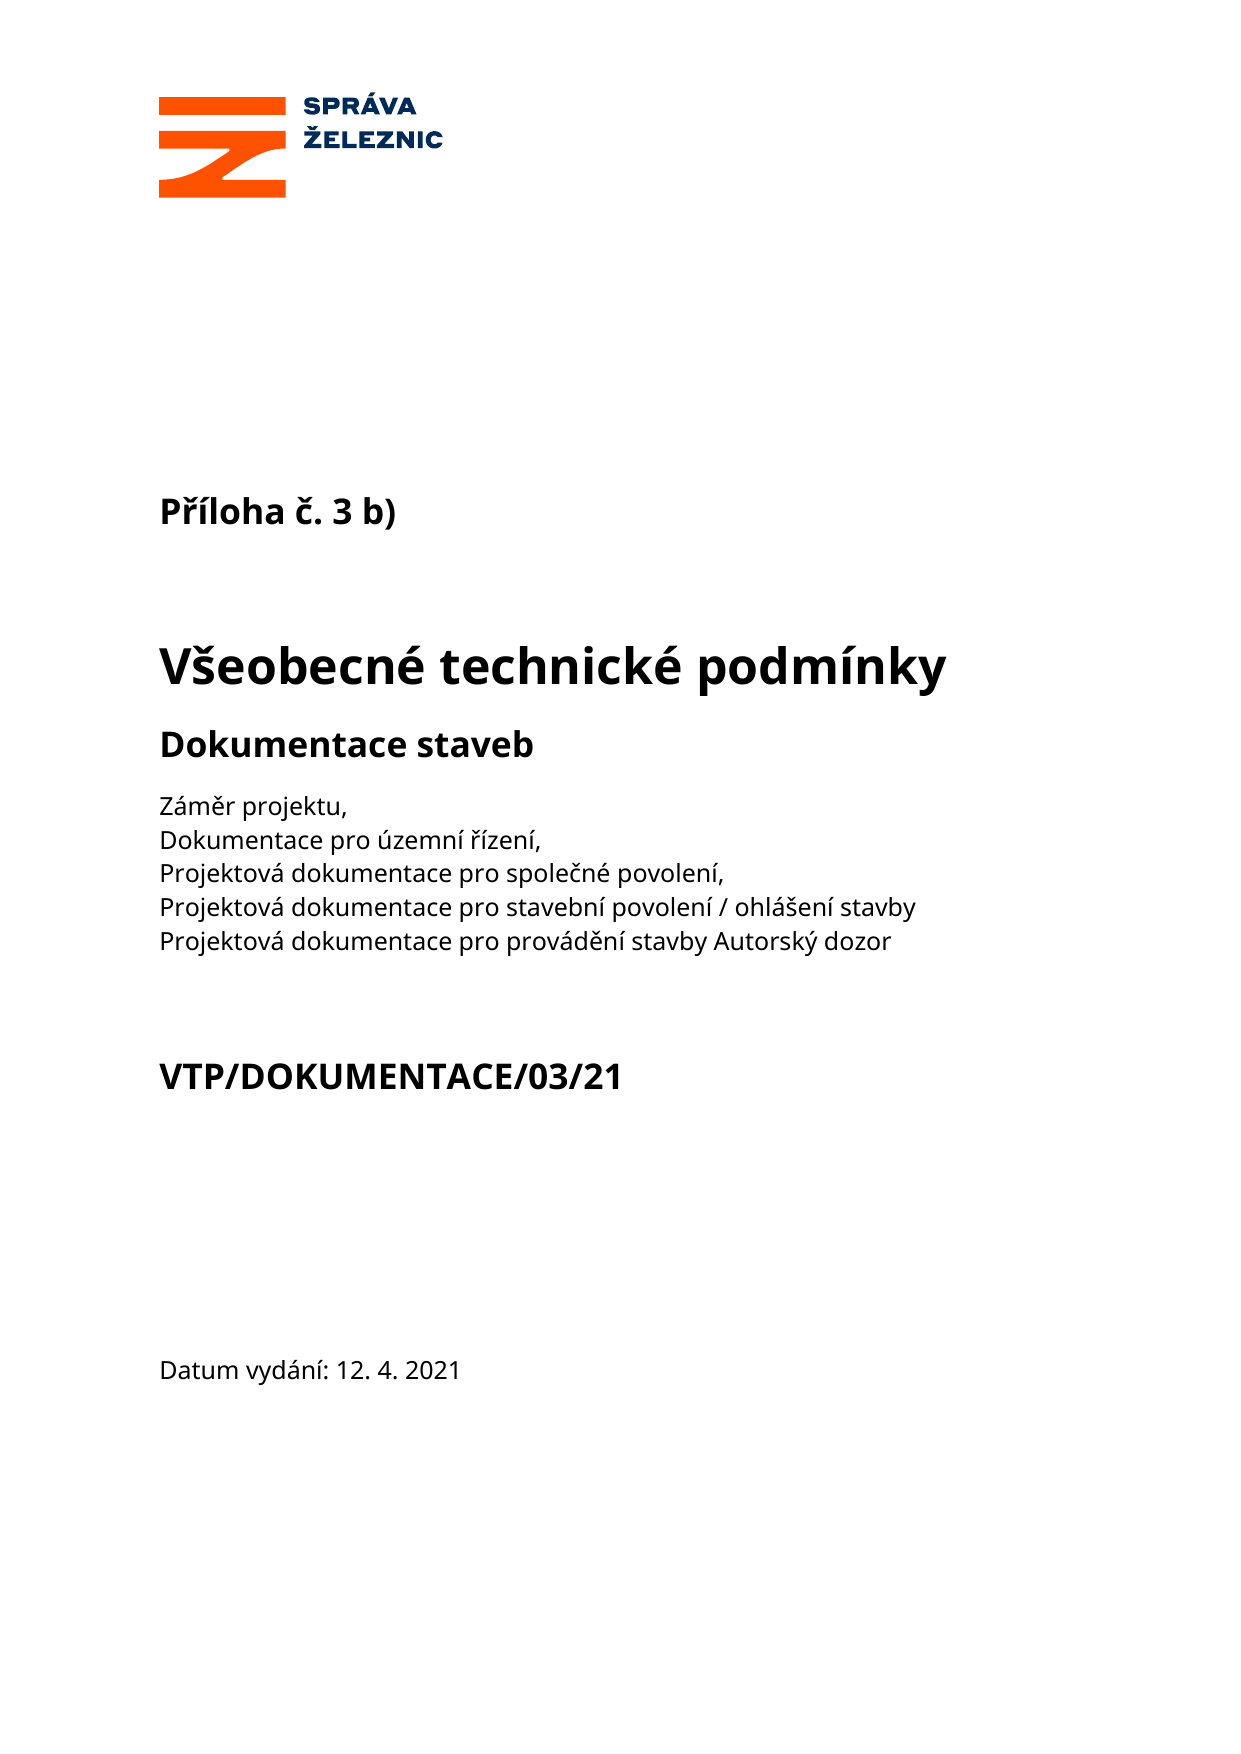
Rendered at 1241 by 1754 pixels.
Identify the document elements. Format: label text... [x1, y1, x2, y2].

text Projektová dokumentace pro stavební povolení / ohlášení stavby Projektová dokumentace pro provádění stavby Autorský dozor [159, 890, 999, 957]
text Dokumentace pro územní řízení, [159, 823, 1070, 856]
text Všeobecné technické podmínky [159, 644, 1070, 694]
text Datum vydání: 12. 4. 2021 [159, 1359, 1070, 1384]
text VTP/DOKUMENTACE/03/21 [159, 1061, 1070, 1097]
text Projektová dokumentace pro společné povolení, [159, 856, 1070, 890]
text Dokumentace staveb [159, 729, 1070, 764]
text Záměr projektu, [159, 789, 1070, 823]
text Příloha č. 3 b) [159, 496, 1070, 532]
